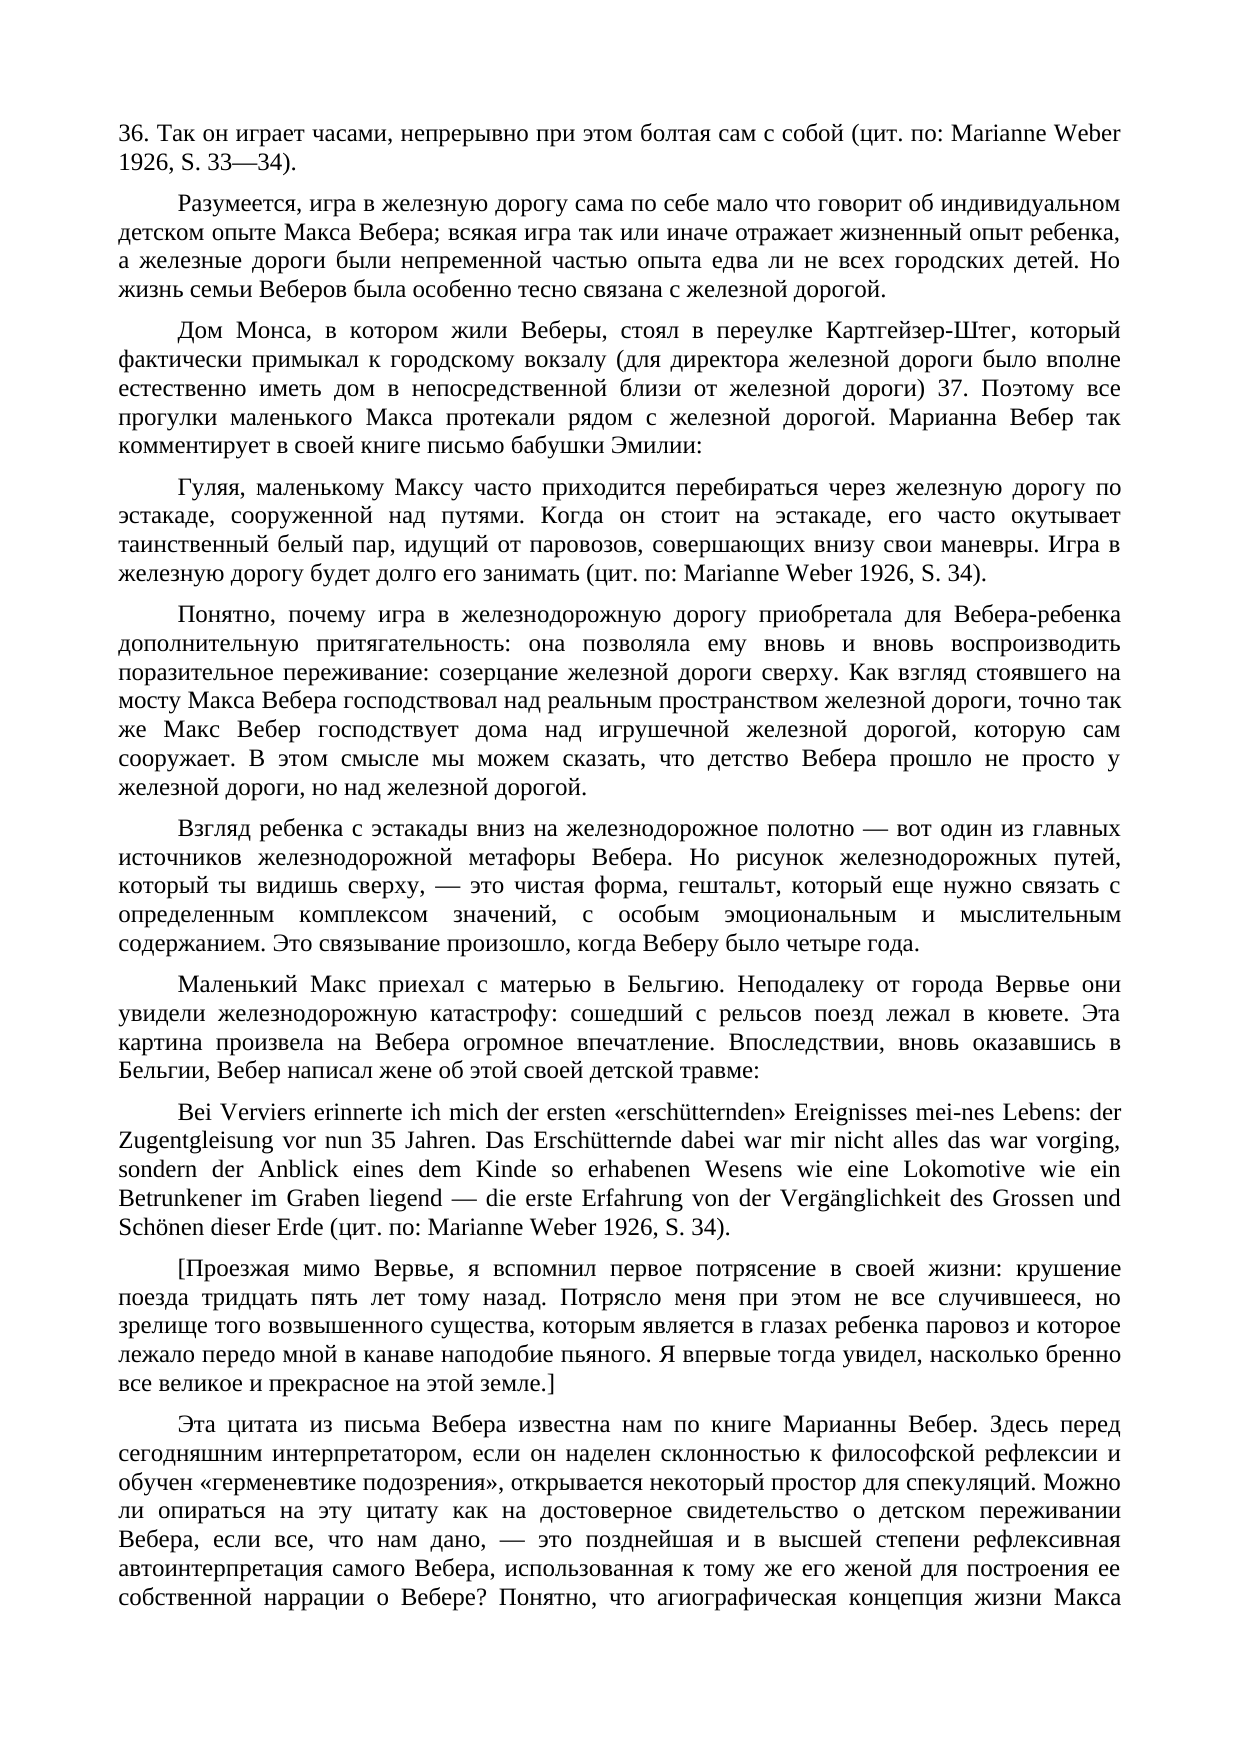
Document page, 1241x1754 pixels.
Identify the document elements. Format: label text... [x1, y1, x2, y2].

text Bei Verviers erinnerte ich mich der ersten «erschütternden» Ereignisses mei-nes Lebens: der Zugentgleisung vor nun 35 Jahren. Das Erschütternde dabei war mir nicht alles das war vorging, sondern der Anblick eines dem Kinde so erhabenen Wesens wie eine Lokomotive wie ein Betrunkener im Graben liegend — die erste Erfahrung von der Vergänglichkeit des Grossen und Schönen dieser Erde (цит. по: Marianne Weber 1926, S. 34). [118, 1097, 1122, 1241]
text Понятно, почему игра в железнодорожную дорогу приобретала для Вебера-ребенка дополнительную притягательность: она позволяла ему вновь и вновь воспроизводить поразительное переживание: созерцание железной дороги сверху. Как взгляд стоявшего на мосту Макса Вебера господствовал над реальным пространством железной дороги, точно так же Макс Вебер господствует дома над игрушечной железной дорогой, которую сам сооружает. В этом смысле мы можем сказать, что детство Вебера прошло не просто у железной дороги, но над железной дорогой. [118, 599, 1122, 801]
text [118, 118, 1122, 176]
text Гуляя, маленькому Максу часто приходится перебираться через железную дорогу по эстакаде, сооруженной над путями. Когда он стоит на эстакаде, его часто окутывает таинственный белый пар, идущий от паровозов, совершающих внизу свои маневры. Игра в железную дорогу будет долго его занимать (цит. по: Marianne Weber 1926, S. 34). [118, 472, 1122, 587]
text Взгляд ребенка с эстакады вниз на железнодорожное полотно — вот один из главных источников железнодорожной метафоры Вебера. Но рисунок железнодорожных путей, который ты видишь сверху, — это чистая форма, гештальт, который еще нужно связать с определенным комплексом значений, с особым эмоциональным и мыслительным содержанием. Это связывание произошло, когда Веберу было четыре года. [118, 813, 1122, 957]
text Разумеется, игра в железную дорогу сама по себе мало что говорит об индивидуальном детском опыте Макса Вебера; всякая игра так или иначе отражает жизненный опыт ребенка, а железные дороги были непременной частью опыта едва ли не всех городских детей. Но жизнь семьи Веберов была особенно тесно связана с железной дорогой. [118, 188, 1122, 303]
text Маленький Макс приехал с матерью в Бельгию. Неподалеку от города Вервье они увидели железнодорожную катастрофу: сошедший с рельсов поезд лежал в кювете. Эта картина произвела на Вебера огромное впечатление. Впоследствии, вновь оказавшись в Бельгии, Вебер написал жене об этой своей детской травме: [118, 969, 1122, 1084]
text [118, 1409, 1122, 1611]
text [Проезжая мимо Вервье, я вспомнил первое потрясение в своей жизни: крушение поезда тридцать пять лет тому назад. Потрясло меня при этом не все случившееся, но зрелище того возвышенного существа, которым является в глазах ребенка паровоз и которое лежало передо мной в канаве наподобие пьяного. Я впервые тогда увидел, насколько бренно все великое и прекрасное на этой земле.] [118, 1253, 1122, 1397]
text Дом Монса, в котором жили Веберы, стоял в переулке Картгейзер-Штег, который фактически примыкал к городскому вокзалу (для директора железной дороги было вполне естественно иметь дом в непосредственной близи от железной дороги) 37. Поэтому все прогулки маленького Макса протекали рядом с железной дорогой. Марианна Вебер так комментирует в своей книге письмо бабушки Эмилии: [118, 316, 1122, 459]
